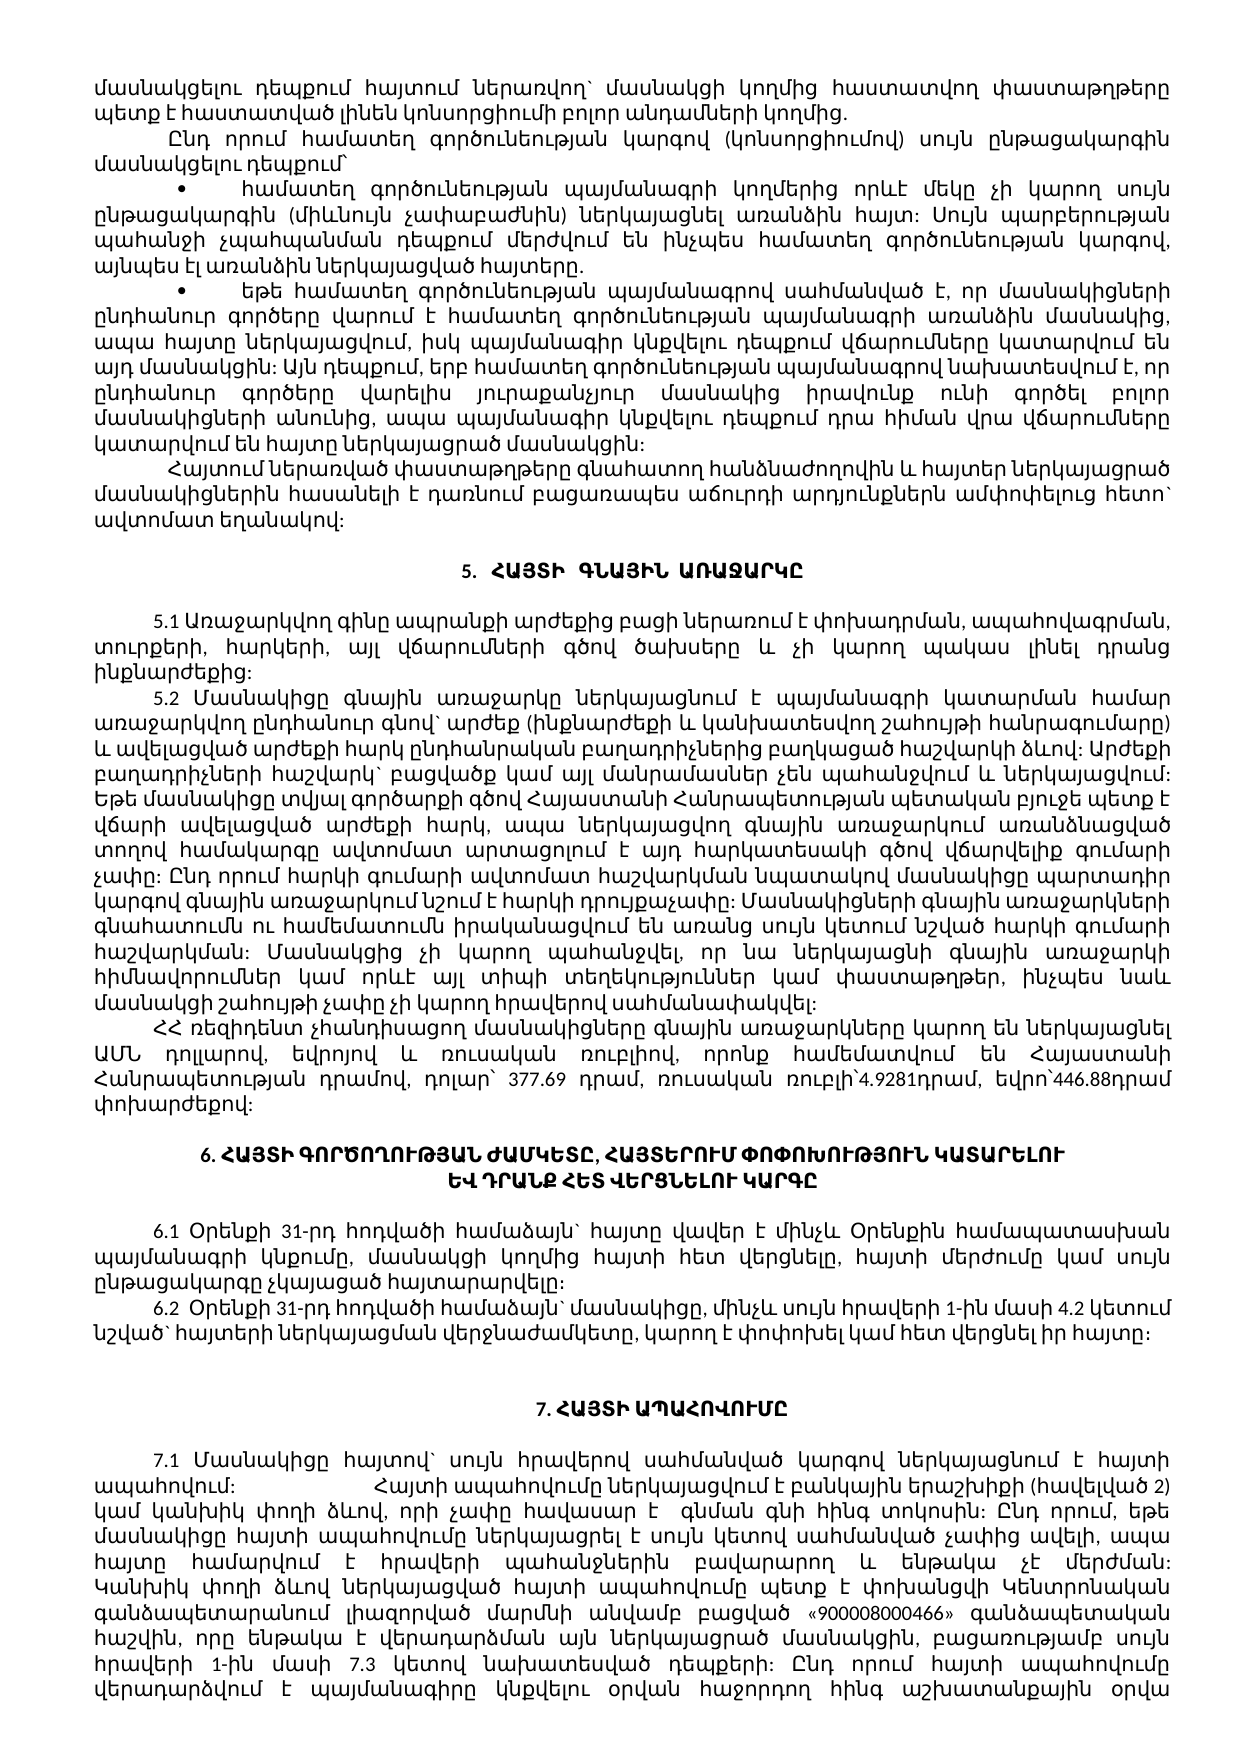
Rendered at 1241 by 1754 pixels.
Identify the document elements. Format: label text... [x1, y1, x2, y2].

text 6.2 Օրենքի 31-րդ հոդվածի համաձայն` մասնակիցը, մինչև սույն հրավերի 1-ին մասի 4.2 կետում նշված` հայտերի ներկայացման վերջնաժամկետը, կարող է փոփոխել կամ հետ վերցնել իր հայտը։ [94, 1295, 1171, 1346]
text 6. ՀԱՅՏԻ ԳՈՐԾՈՂՈՒԹՅԱՆ ԺԱՄԿԵՏԸ, ՀԱՅՏԵՐՈՒՄ ՓՈՓՈԽՈՒԹՅՈՒՆ ԿԱՏԱՐԵԼՈՒ [94, 1142, 1171, 1168]
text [94, 75, 1171, 126]
text Ընդ որում համատեղ գործունեության կարգով (կոնսորցիումով) սույն ընթացակարգին մասնակցելու դեպքում՝ [94, 126, 1171, 177]
text ԵՎ ԴՐԱՆՔ ՀԵՏ ՎԵՐՑՆԵԼՈՒ ԿԱՐԳԸ [94, 1168, 1171, 1193]
text 7. ՀԱՅՏԻ ԱՊԱՀՈՎՈՒՄԸ [94, 1397, 1171, 1422]
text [94, 1447, 1171, 1702]
text 5. ՀԱՅՏԻ ԳՆԱՅԻՆ ԱՌԱՋԱՐԿԸ [94, 558, 1171, 583]
list համատեղ գործունեության պայմանագրի կողմերից որևէ մեկը չի կարող սույն ընթացակարգին (միևնույն չափաբաժնին) ներկայացնել առանձին հայտ: Սույն պարբերության պահանջի չպահպանման դեպքում մերժվում են ինչպես համատեղ գործունեության կարգով, այնպես էլ առանձին ներկայացված հայտերը. [94, 177, 1171, 278]
text ՀՀ ռեզիդենտ չհանդիսացող մասնակիցները գնային առաջարկները կարող են ներկայացնել ԱՄՆ դոլլարով, եվրոյով և ռուսական ռուբլիով, որոնք համեմատվում են Հայաստանի Հանրապետության դրամով, դոլար՝ 377.69 դրամ, ռուսական ռուբլի՝4.9281դրամ, եվրո՝446.88դրամ փոխարժեքով: [94, 1015, 1171, 1117]
text Հայտում ներառված փաստաթղթերը գնահատող հանձնաժողովին և հայտեր ներկայացրած մասնակիցներին հասանելի է դառնում բացառապես աճուրդի արդյունքներն ամփոփելուց հետո` ավտոմատ եղանակով: [94, 456, 1171, 532]
text 5.2 Մասնակիցը գնային առաջարկը ներկայացնում է պայմանագրի կատարման համար առաջարկվող ընդհանուր գնով` արժեք (ինքնարժեքի և կանխատեսվող շահույթի հանրագումարը) և ավելացված արժեքի հարկ ընդհանրական բաղադրիչներից բաղկացած հաշվարկի ձևով: Արժեքի բաղադրիչների հաշվարկ` բացվածք կամ այլ մանրամասներ չեն պահանջվում և ներկայացվում: Եթե մասնակիցը տվյալ գործարքի գծով Հայաստանի Հանրապետության պետական բյուջե պետք է վճարի ավելացված արժեքի հարկ, ապա ներկայացվող գնային առաջարկում առանձնացված տողով համակարգը ավտոմատ արտացոլում է այդ հարկատեսակի գծով վճարվելիք գումարի չափը: Ընդ որում հարկի գումարի ավտոմատ հաշվարկման նպատակով մասնակիցը պարտադիր կարգով գնային առաջարկում նշում է հարկի դրույքաչափը: Մասնակիցների գնային առաջարկների գնահատումն ու համեմատումն իրականացվում են առանց սույն կետում նշված հարկի գումարի հաշվարկման: Մասնակցից չի կարող պահանջվել, որ նա ներկայացնի գնային առաջարկի հիմնավորումներ կամ որևէ այլ տիպի տեղեկություններ կամ փաստաթղթեր, ինչպես նաև մասնակցի շահույթի չափը չի կարող հրավերով սահմանափակվել: [94, 685, 1171, 1015]
list եթե համատեղ գործունեության պայմանագրով սահմանված է, որ մասնակիցների ընդհանուր գործերը վարում է համատեղ գործունեության պայմանագրի առանձին մասնակից, ապա հայտը ներկայացվում, իսկ պայմանագիր կնքվելու դեպքում վճարումները կատարվում են այդ մասնակցին: Այն դեպքում, երբ համատեղ գործունեության պայմանագրով նախատեսվում է, որ ընդհանուր գործերը վարելիս յուրաքանչյուր մասնակից իրավունք ունի գործել բոլոր մասնակիցների անունից, ապա պայմանագիր կնքվելու դեպքում դրա հիման վրա վճարումները կատարվում են հայտը ներկայացրած մասնակցին: [94, 278, 1171, 456]
text 5.1 Առաջարկվող գինը ապրանքի արժեքից բացի ներառում է փոխադրման, ապահովագրման, տուրքերի, հարկերի, այլ վճարումների գծով ծախսերը և չի կարող պակաս լինել դրանց ինքնարժեքից: [94, 609, 1171, 685]
text 6.1 Օրենքի 31-րդ հոդվածի համաձայն` հայտը վավեր է մինչև Օրենքին համապատասխան պայմանագրի կնքումը, մասնակցի կողմից հայտի հետ վերցնելը, հայտի մերժումը կամ սույն ընթացակարգը չկայացած հայտարարվելը։ [94, 1219, 1171, 1295]
